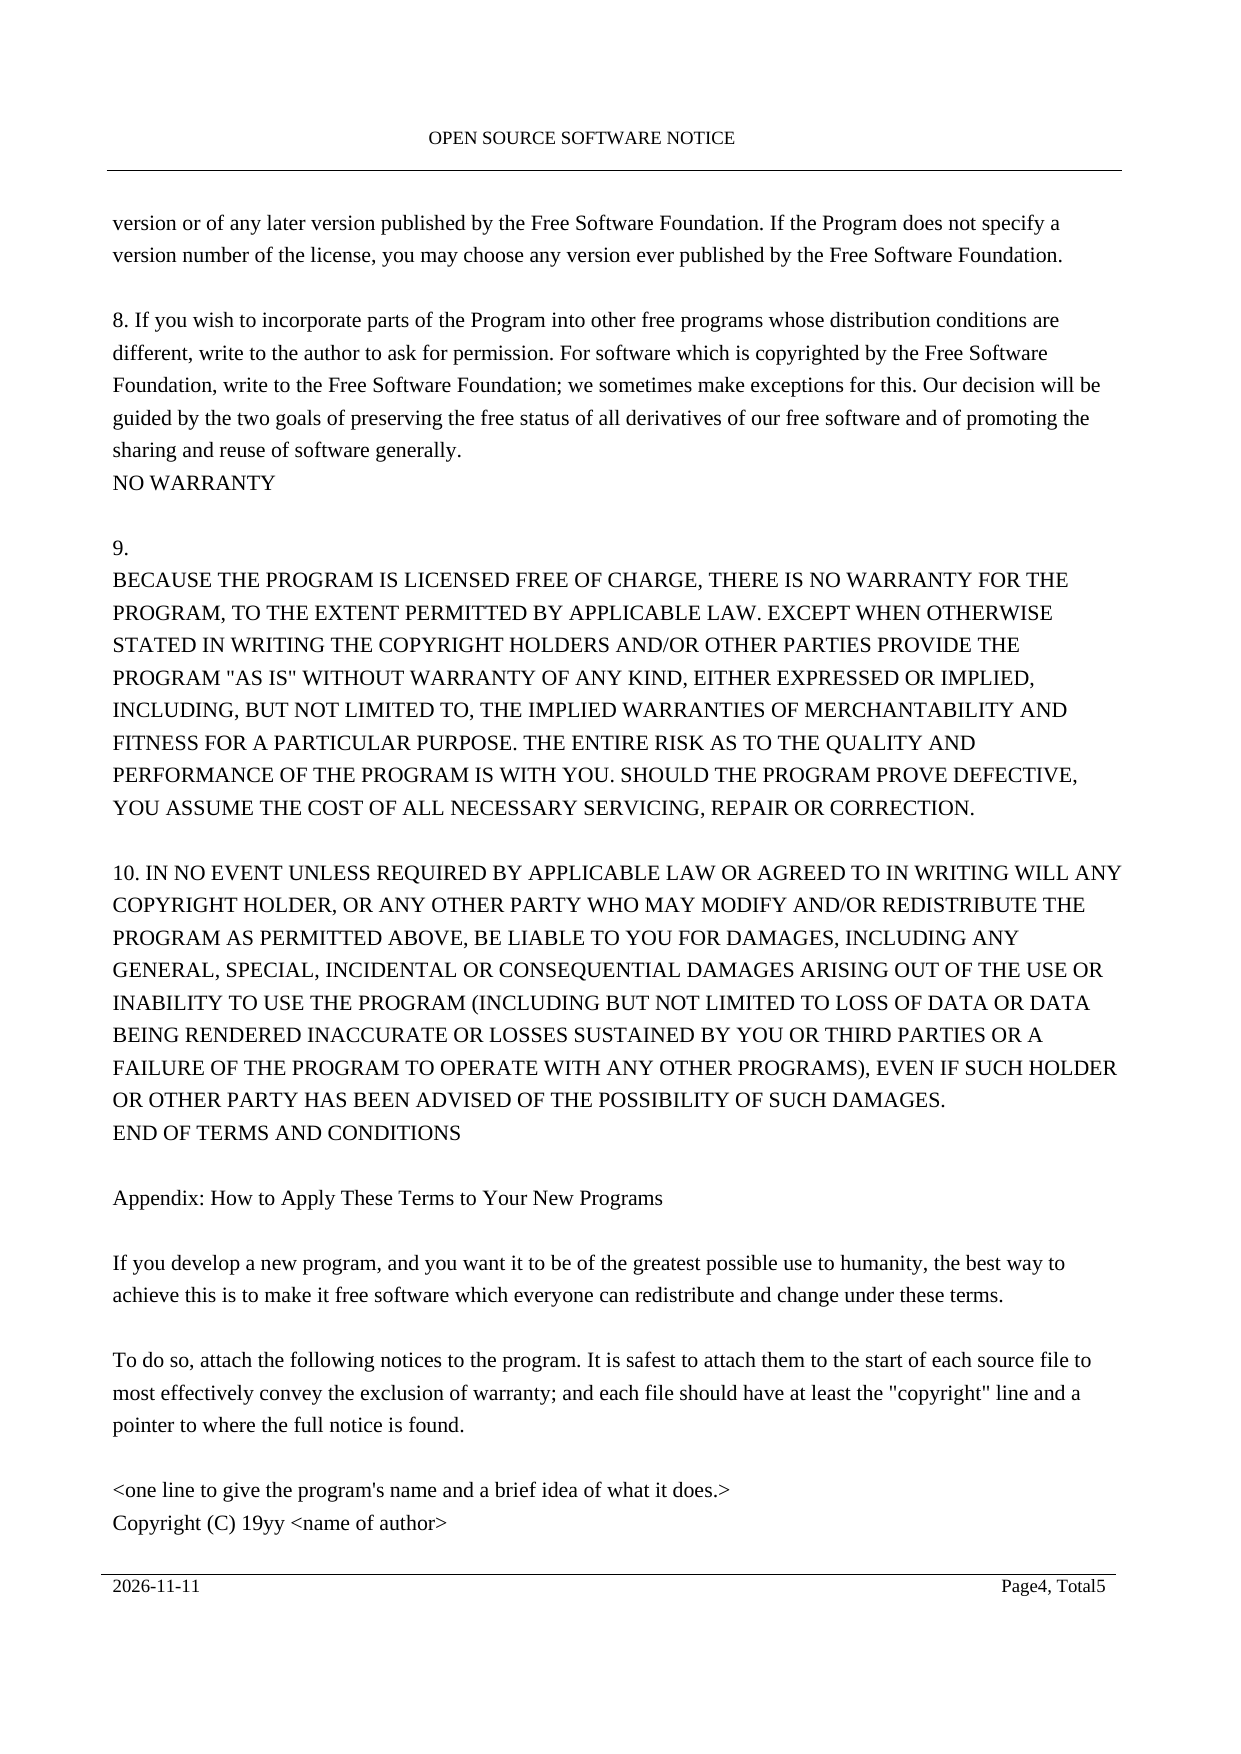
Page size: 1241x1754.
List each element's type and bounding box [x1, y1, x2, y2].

text [112, 206, 1128, 1539]
